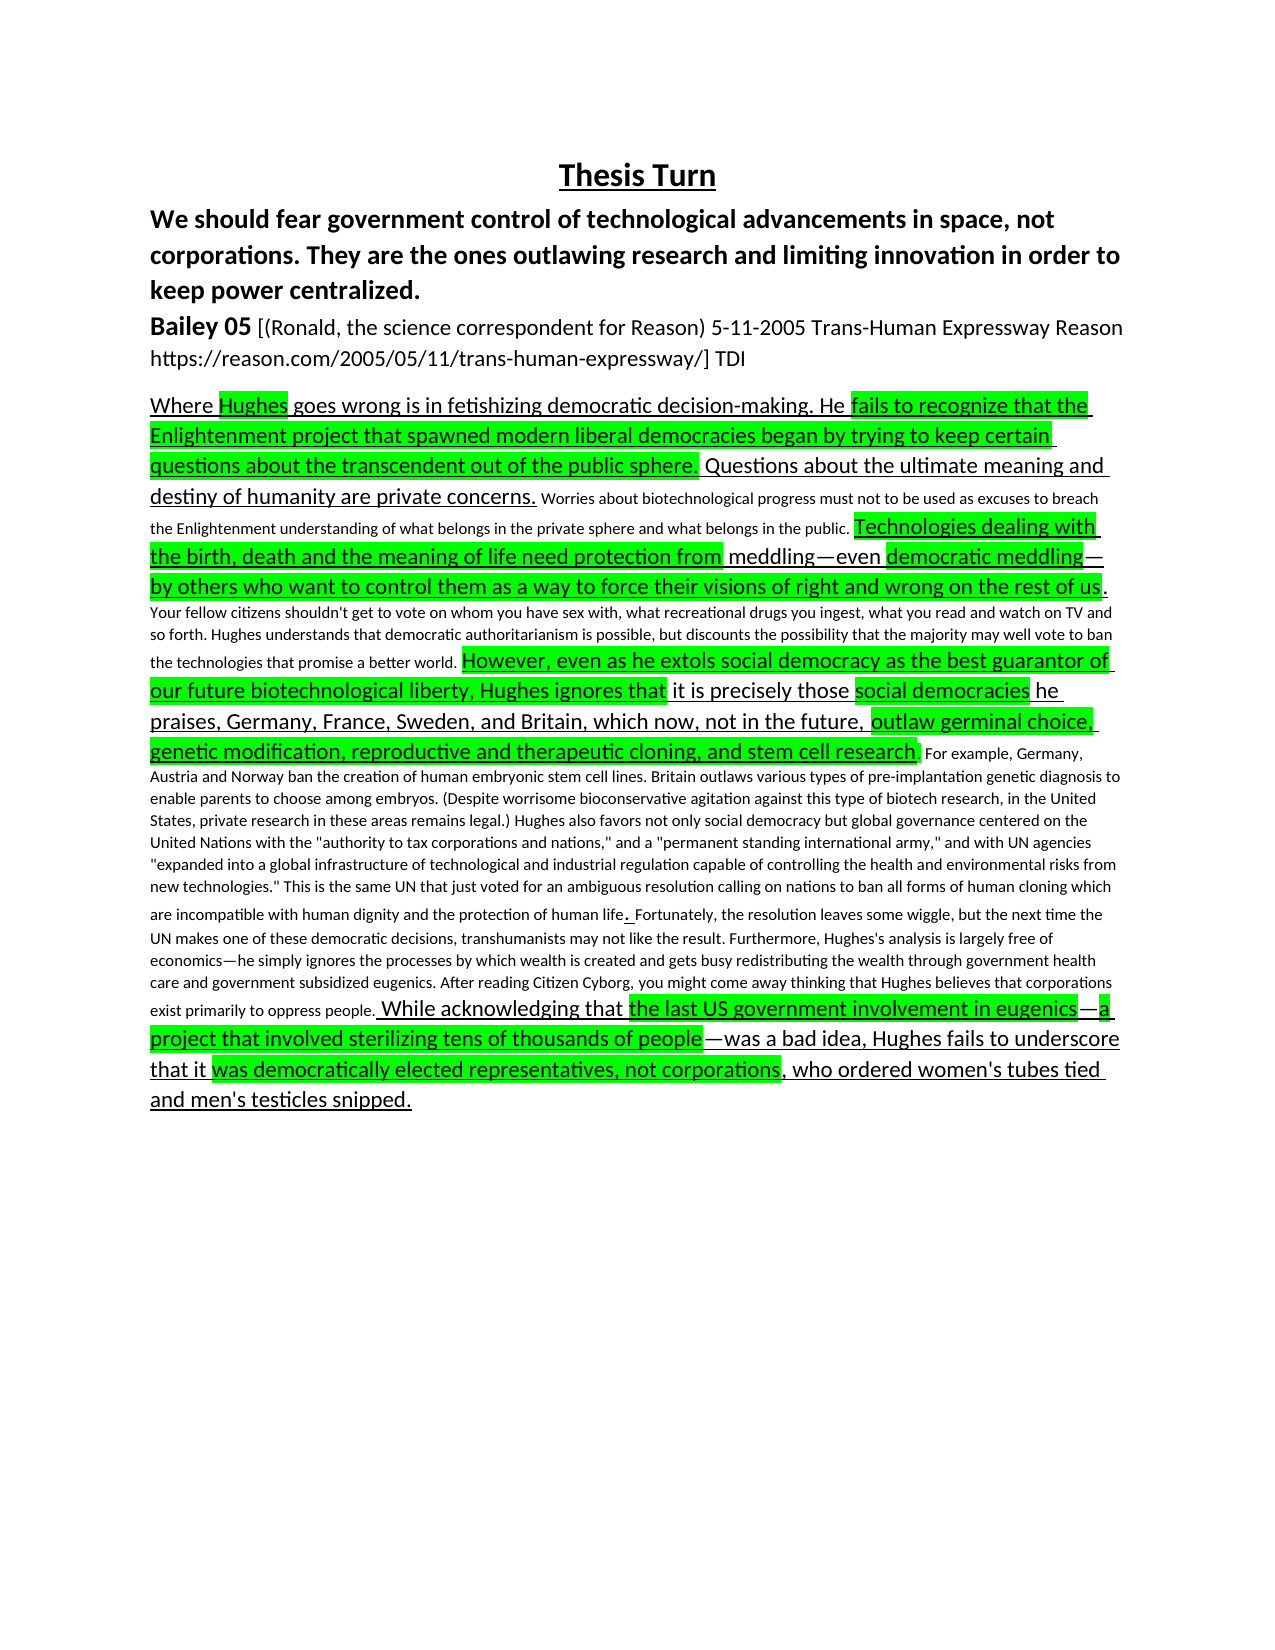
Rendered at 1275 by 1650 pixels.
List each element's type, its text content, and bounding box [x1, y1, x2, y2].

subtitle We should fear government control of technological advancements in space, not corporations. They are the ones outlawing research and limiting innovation in order to keep power centralized. [150, 202, 1125, 307]
text Bailey 05 [(Ronald, the science correspondent for Reason) 5-11-2005 Trans-Human Expressway Reason https://reason.com/2005/05/11/trans-human-expressway/] TDI [150, 309, 1125, 372]
text Where Hughes goes wrong is in fetishizing democratic decision-making. He fails to recognize that the Enlightenment project that spawned modern liberal democracies began by trying to keep certain questions about the transcendent out of the public sphere. Questions about the ultimate meaning and destiny of humanity are private concerns. Worries about biotechnological progress must not to be used as excuses to breach the Enlightenment understanding of what belongs in the private sphere and what belongs in the public. Technologies dealing with the birth, death and the meaning of life need protection from meddling—even democratic meddling—by others who want to control them as a way to force their visions of right and wrong on the rest of us. Your fellow citizens shouldn't get to vote on whom you have sex with, what recreational drugs you ingest, what you read and watch on TV and so forth. Hughes understands that democratic authoritarianism is possible, but discounts the possibility that the majority may well vote to ban the technologies that promise a better world. However, even as he extols social democracy as the best guarantor of our future biotechnological liberty, Hughes ignores that it is precisely those social democracies he praises, Germany, France, Sweden, and Britain, which now, not in the future, outlaw germinal choice, genetic modification, reproductive and therapeutic cloning, and stem cell research. For example, Germany, Austria and Norway ban the creation of human embryonic stem cell lines. Britain outlaws various types of pre-implantation genetic diagnosis to enable parents to choose among embryos. (Despite worrisome bioconservative agitation against this type of biotech research, in the United States, private research in these areas remains legal.) Hughes also favors not only social democracy but global governance centered on the United Nations with the "authority to tax corporations and nations," and a "permanent standing international army," and with UN agencies "expanded into a global infrastructure of technological and industrial regulation capable of controlling the health and environmental risks from new technologies." This is the same UN that just voted for an ambiguous resolution calling on nations to ban all forms of human cloning which are incompatible with human dignity and the protection of human life. Fortunately, the resolution leaves some wiggle, but the next time the UN makes one of these democratic decisions, transhumanists may not like the result. Furthermore, Hughes's analysis is largely free of economics—he simply ignores the processes by which wealth is created and gets busy redistributing the wealth through government health care and government subsidized eugenics. After reading Citizen Cyborg, you might come away thinking that Hughes believes that corporations exist primarily to oppress people. While acknowledging that the last US government involvement in eugenics—a project that involved sterilizing tens of thousands of people—was a bad idea, Hughes fails to underscore that it was democratically elected representatives, not corporations, who ordered women's tubes tied and men's testicles snipped. [150, 391, 1125, 1113]
subtitle Thesis Turn [150, 154, 1125, 195]
